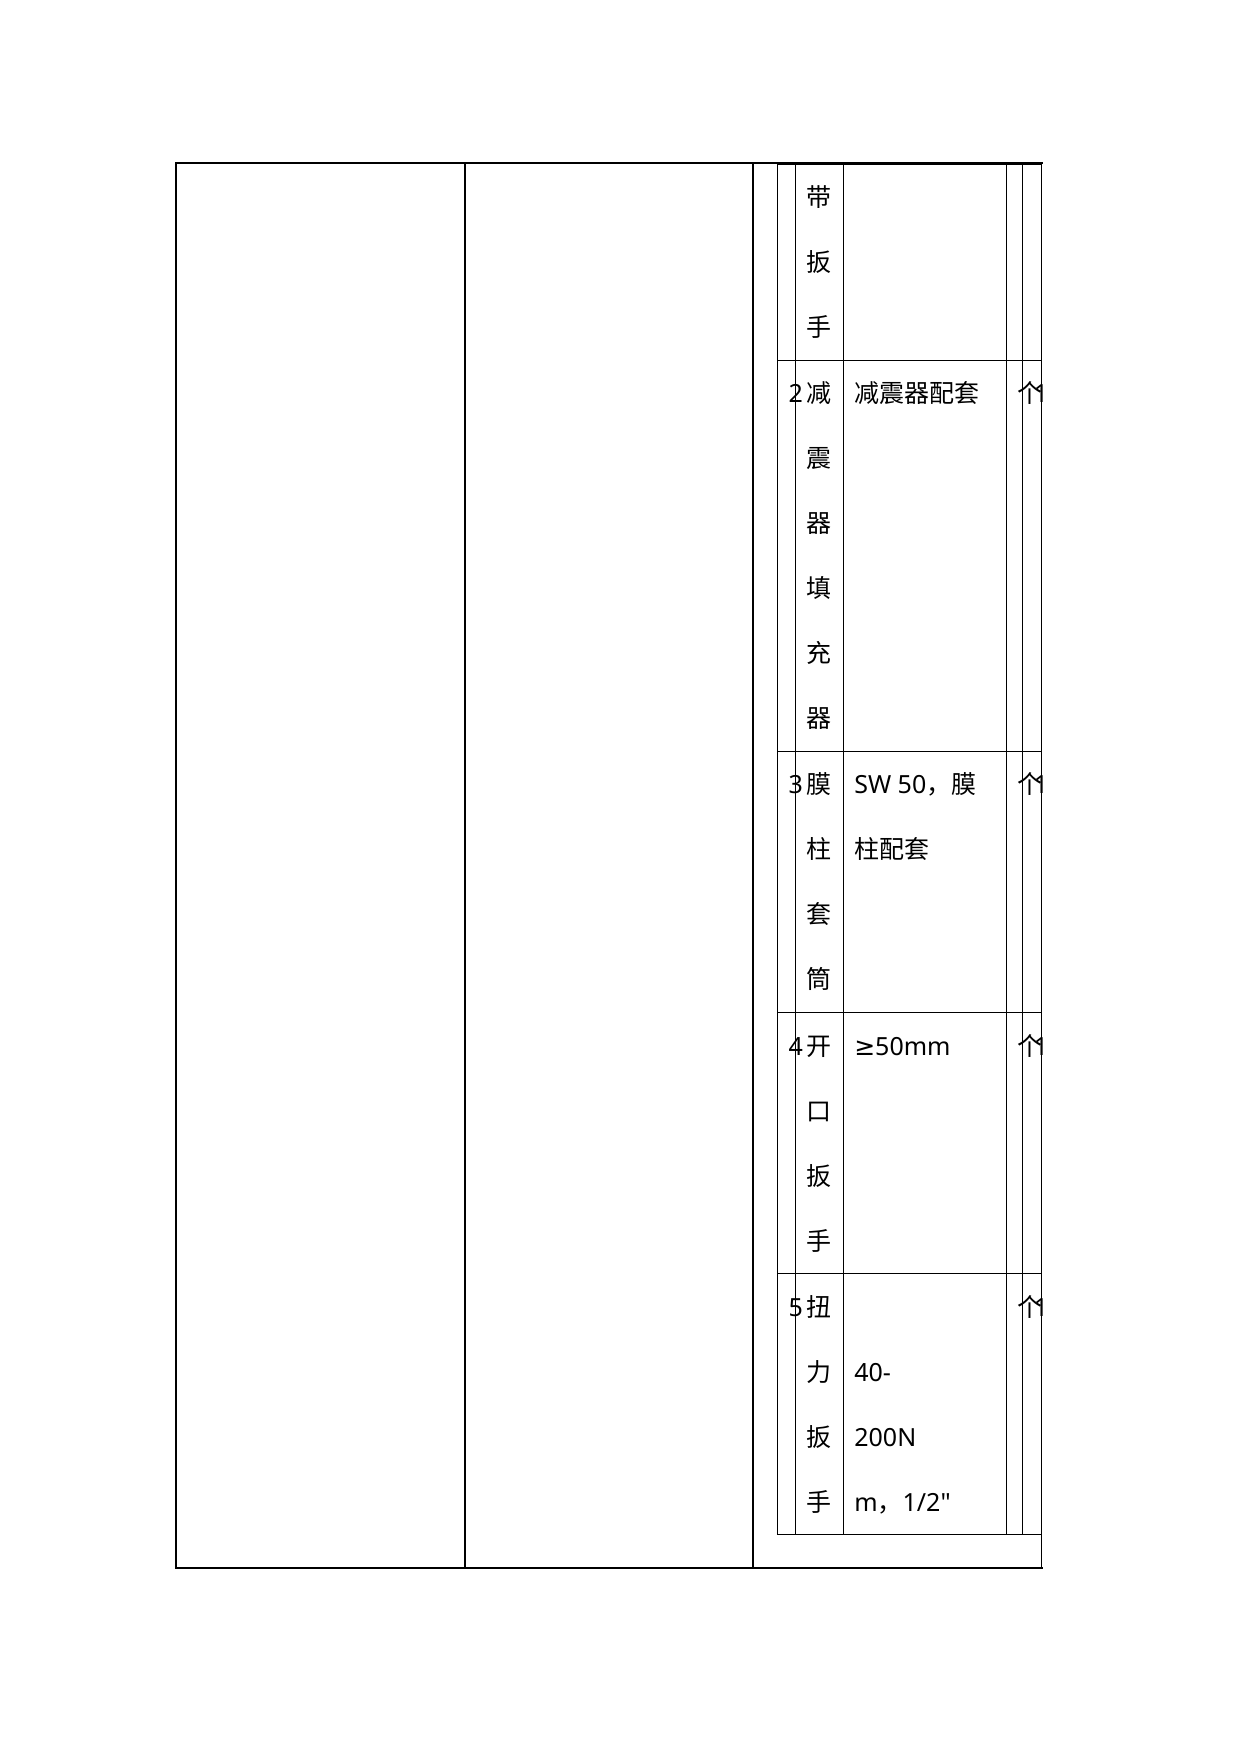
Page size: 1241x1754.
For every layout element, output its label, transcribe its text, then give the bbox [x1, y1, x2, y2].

table_cell [466, 164, 752, 1567]
table_cell 1 [177, 164, 464, 1567]
